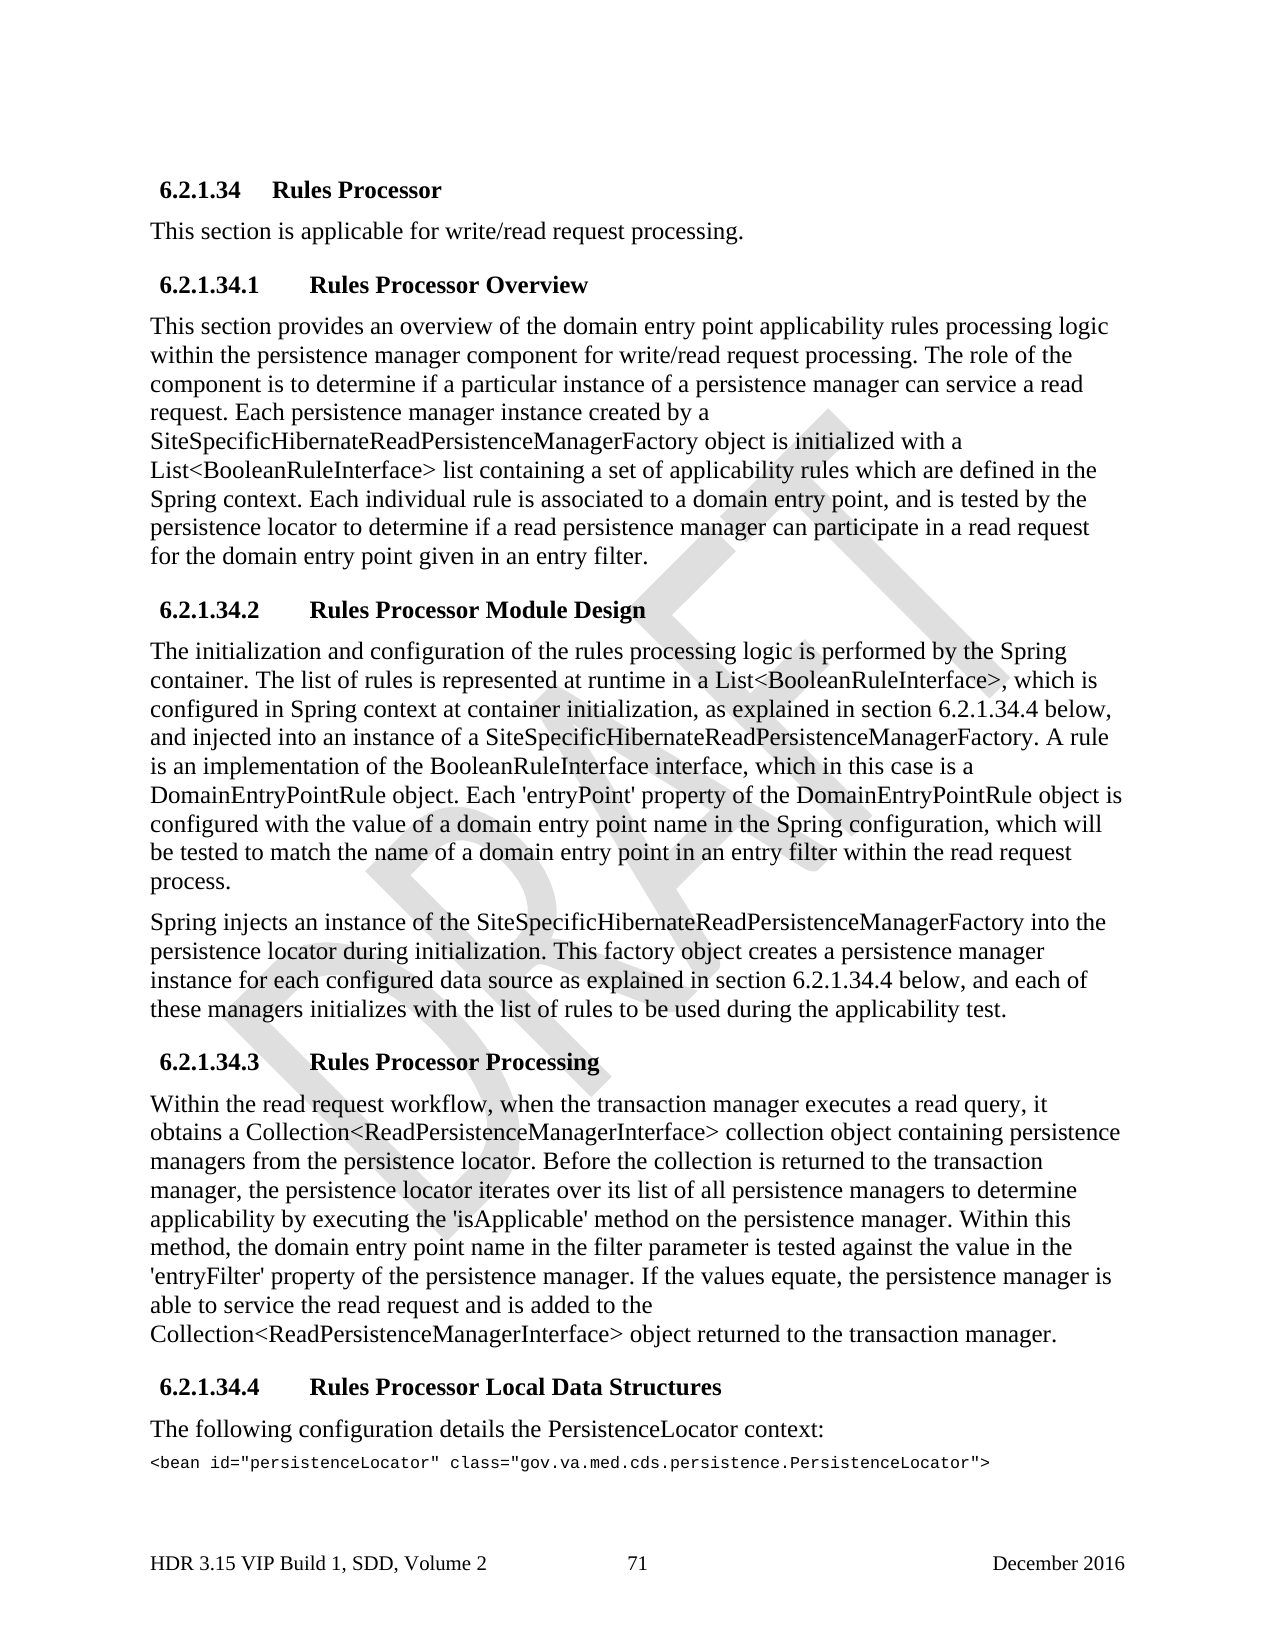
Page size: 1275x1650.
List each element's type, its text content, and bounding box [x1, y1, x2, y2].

text The following configuration details the PersistenceLocator context: [150, 1414, 1125, 1442]
text Spring injects an instance of the SiteSpecificHibernateReadPersistenceManagerFactory into the persistence locator during initialization. This factory object creates a persistence manager instance for each configured data source as explained in section 6.2.1.34.4 below, and each of these managers initializes with the list of rules to be used during the applicability test. [150, 907, 1125, 1022]
subtitle Rules Processor [159, 175, 1125, 204]
subtitle Rules Processor Overview [159, 270, 1125, 299]
text The initialization and configuration of the rules processing logic is performed by the Spring container. The list of rules is represented at runtime in a List<BooleanRuleInterface>, which is configured in Spring context at container initialization, as explained in section 6.2.1.34.4 below, and injected into an instance of a SiteSpecificHibernateReadPersistenceManagerFactory. A rule is an implementation of the BooleanRuleInterface interface, which in this case is a DomainEntryPointRule object. Each 'entryPoint' property of the DomainEntryPointRule object is configured with the value of a domain entry point name in the Spring configuration, which will be tested to match the name of a domain entry point in an entry filter within the read request process. [150, 636, 1125, 895]
text Within the read request workflow, when the transaction manager executes a read query, it obtains a Collection<ReadPersistenceManagerInterface> collection object containing persistence managers from the persistence locator. Before the collection is returned to the transaction manager, the persistence locator iterates over its list of all persistence managers to determine applicability by executing the 'isApplicable' method on the persistence manager. Within this method, the domain entry point name in the filter parameter is tested against the value in the 'entryFilter' property of the persistence manager. If the values equate, the persistence manager is able to service the read request and is added to the Collection<ReadPersistenceManagerInterface> object returned to the transaction manager. [150, 1089, 1125, 1347]
text This section is applicable for write/read request processing. [150, 216, 1125, 245]
subtitle Rules Processor Local Data Structures [159, 1372, 1125, 1401]
text <bean id="persistenceLocator" class="gov.va.med.cds.persistence.PersistenceLocator"> [150, 1455, 1125, 1474]
text This section provides an overview of the domain entry point applicability rules processing logic within the persistence manager component for write/read request processing. The role of the component is to determine if a particular instance of a persistence manager can service a read request. Each persistence manager instance created by a SiteSpecificHibernateReadPersistenceManagerFactory object is initialized with a List<BooleanRuleInterface> list containing a set of applicability rules which are defined in the Spring context. Each individual rule is associated to a domain entry point, and is tested by the persistence locator to determine if a read persistence manager can participate in a read request for the domain entry point given in an entry filter. [150, 311, 1125, 570]
subtitle Rules Processor Processing [159, 1047, 1125, 1076]
subtitle Rules Processor Module Design [159, 595, 1125, 624]
